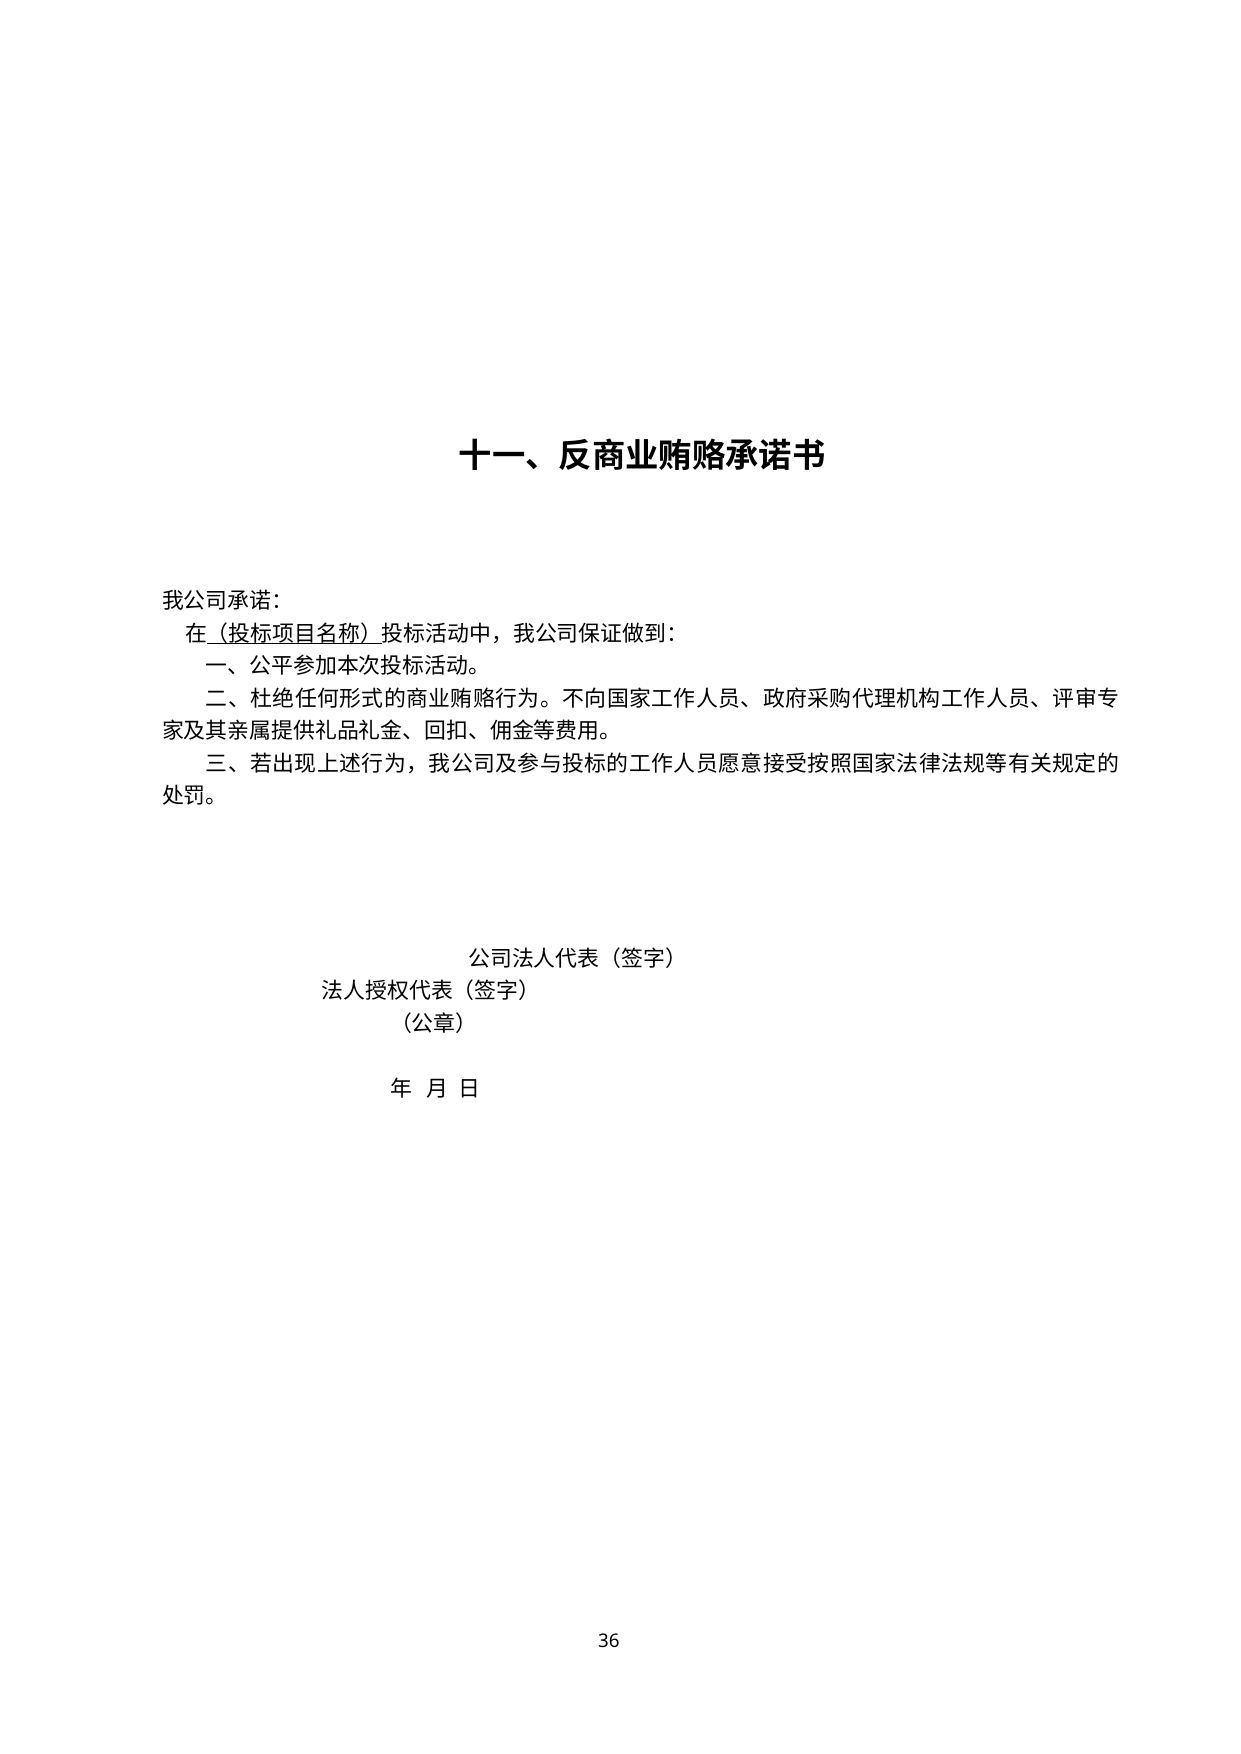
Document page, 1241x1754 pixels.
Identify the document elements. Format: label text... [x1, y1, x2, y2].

subtitle 十一、反商业贿赂承诺书 [162, 420, 1122, 485]
text （公章） [162, 1005, 1122, 1038]
text 我公司承诺： [162, 583, 1122, 615]
text 年 月 日 [162, 1070, 1122, 1103]
text 二、杜绝任何形式的商业贿赂行为。不向国家工作人员、政府采购代理机构工作人员、评审专家及其亲属提供礼品礼金、回扣、佣金等费用。 [162, 680, 1122, 745]
text 在（投标项目名称）投标活动中，我公司保证做到： [162, 615, 1122, 648]
text 公司法人代表（签字） [162, 940, 1122, 973]
text 一、公平参加本次投标活动。 [162, 648, 1122, 680]
text 三、若出现上述行为，我公司及参与投标的工作人员愿意接受按照国家法律法规等有关规定的处罚。 [162, 745, 1122, 810]
text 法人授权代表（签字） [162, 973, 1122, 1005]
